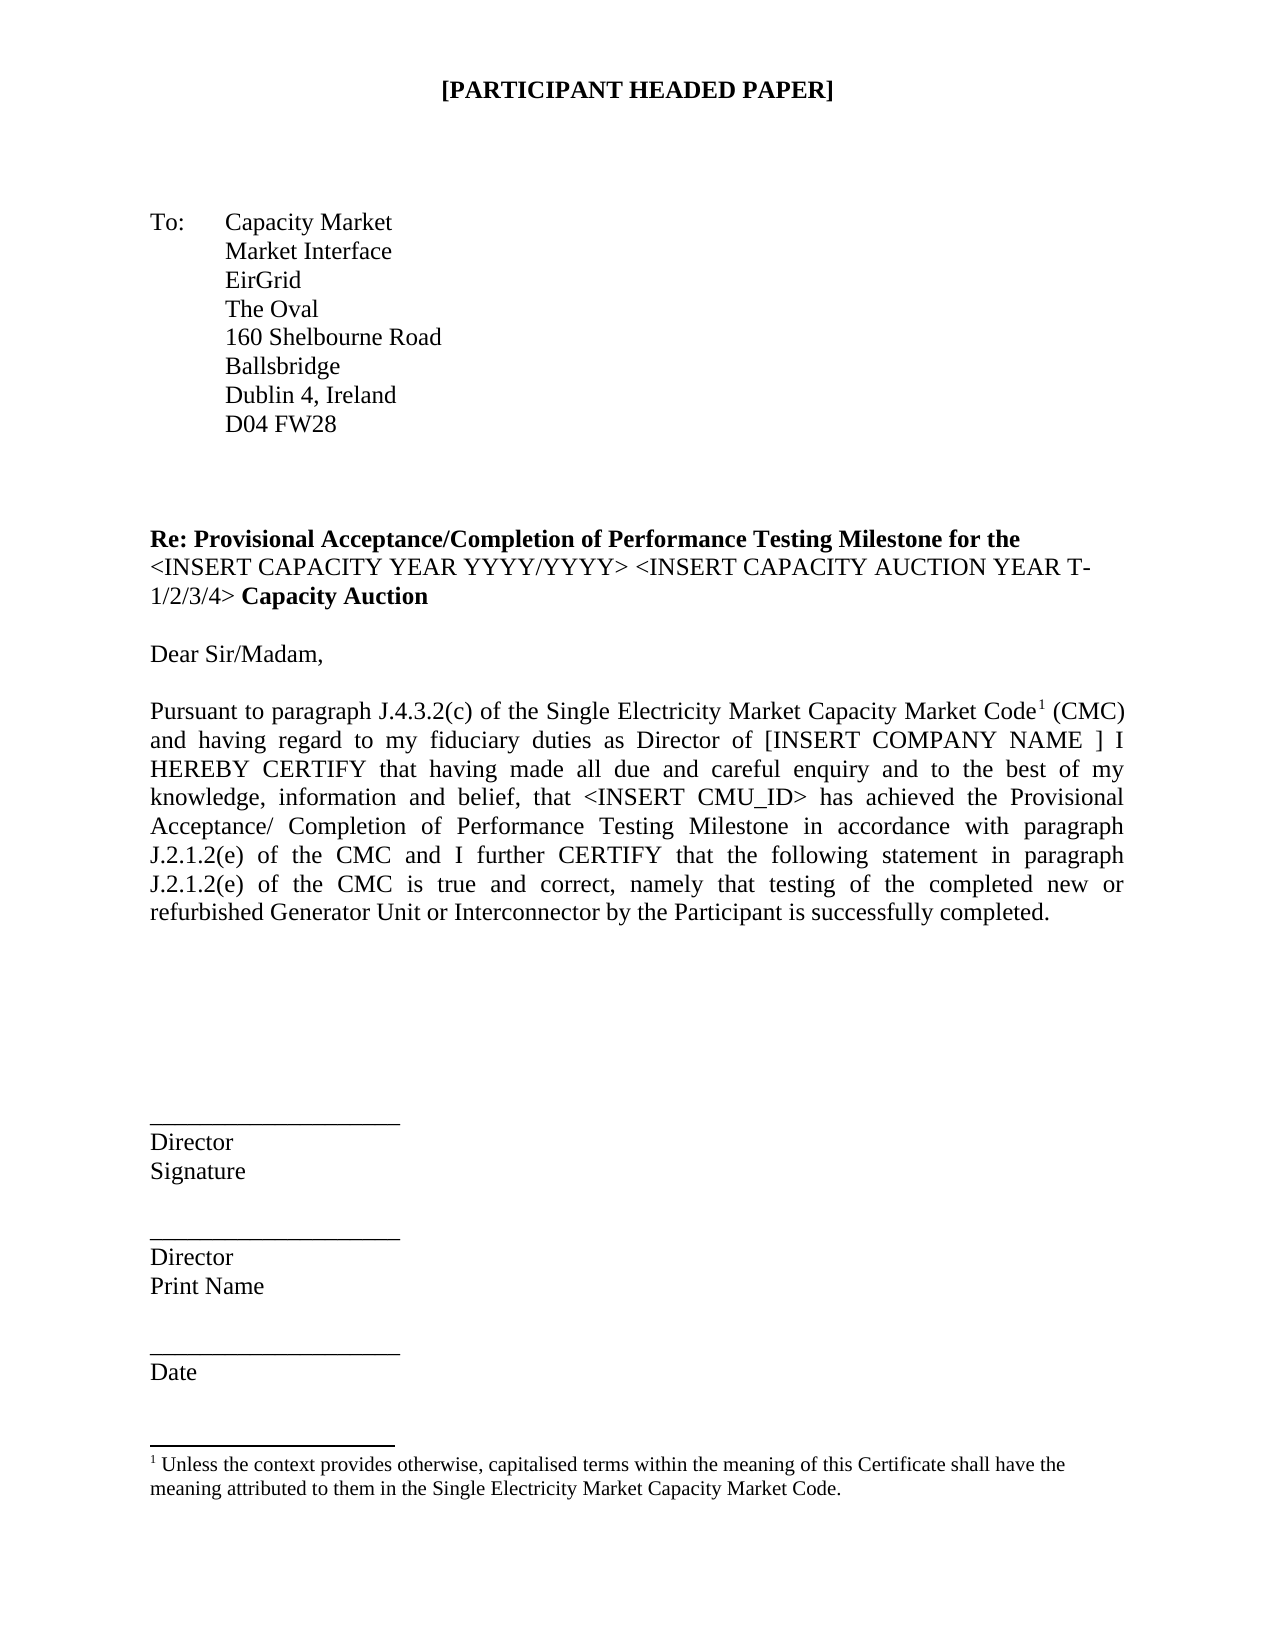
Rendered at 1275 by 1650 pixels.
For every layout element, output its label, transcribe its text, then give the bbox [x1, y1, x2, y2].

text Pursuant to paragraph J.4.3.2(c) of the Single Electricity Market Capacity Market Code (CMC) and having regard to my fiduciary duties as Director of [INSERT COMPANY NAME ] I HEREBY CERTIFY that having made all due and careful enquiry and to the best of my knowledge, information and belief, that <INSERT CMU_ID> has achieved the Provisional Acceptance/ Completion of Performance Testing Milestone in accordance with paragraph J.2.1.2(e) of the CMC and I further CERTIFY that the following statement in paragraph J.2.1.2(e) of the CMC is true and correct, namely that testing of the completed new or refurbished Generator Unit or Interconnector by the Participant is successfully completed. [150, 696, 1125, 926]
text EirGrid [150, 265, 1125, 294]
text To: Capacity Market [150, 207, 1125, 236]
table_cell ____________________ Date [139, 1300, 637, 1386]
text Ballsbridge [150, 351, 1125, 380]
text 160 Shelbourne Road [150, 322, 1125, 351]
text D04 FW28 [150, 409, 1125, 437]
text Dublin 4, Ireland [150, 380, 1125, 409]
text Market Interface [150, 236, 1125, 265]
table_cell ____________________ Director Print Name [139, 1214, 637, 1300]
table_header ____________________ Director Signature [139, 1099, 637, 1214]
text Dear Sir/Madam, [150, 639, 1125, 667]
text The Oval [150, 294, 1125, 322]
text Re: Provisional Acceptance/Completion of Performance Testing Milestone for the <INSERT CAPACITY YEAR YYYY/YYYY> <INSERT CAPACITY AUCTION YEAR T-1/2/3/4> Capacity Auction [150, 524, 1125, 610]
